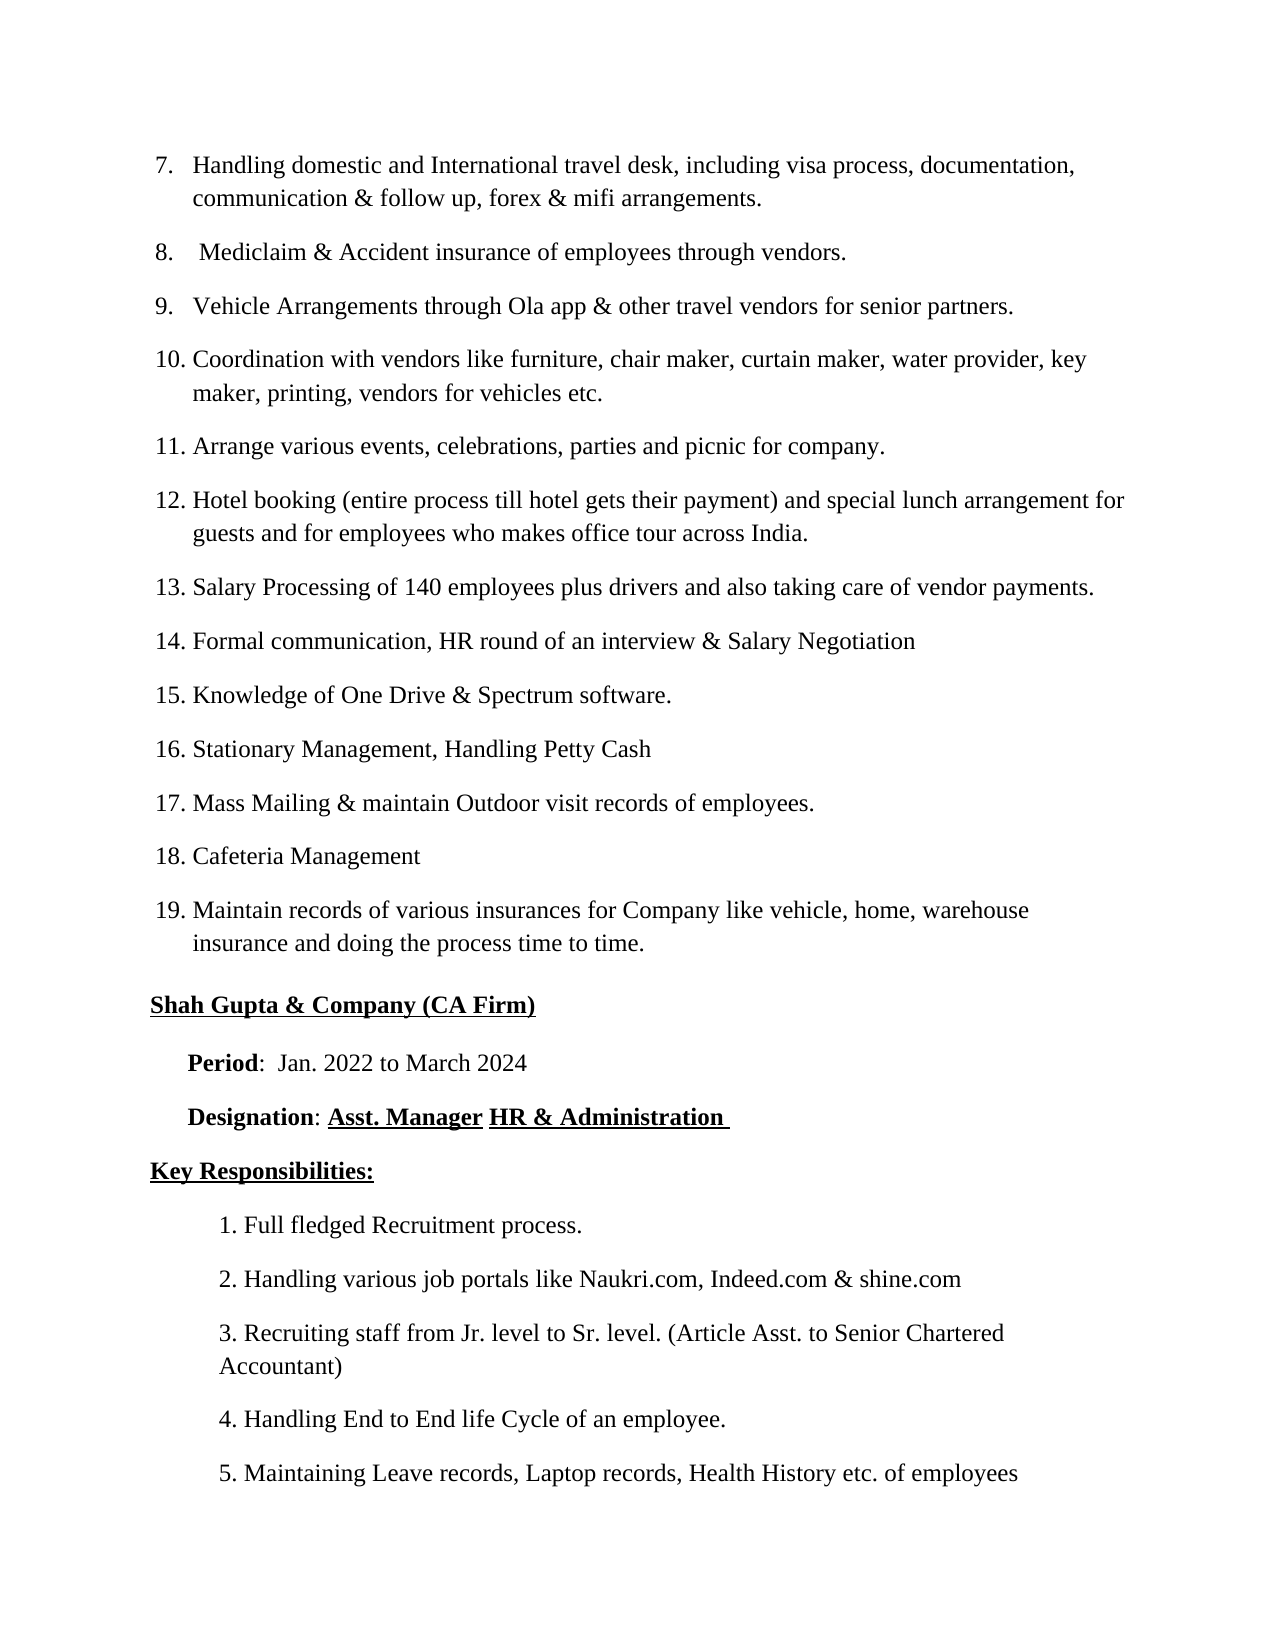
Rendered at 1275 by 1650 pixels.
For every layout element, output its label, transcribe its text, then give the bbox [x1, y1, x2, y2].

list Designation: Asst. Manager HR & Administration [187, 1102, 1125, 1131]
list Full fledged Recruitment process. [219, 1210, 1125, 1239]
list Formal communication, HR round of an interview & Salary Negotiation [155, 626, 1125, 655]
list Mediclaim & Accident insurance of employees through vendors. [155, 237, 1125, 266]
list Arrange various events, celebrations, parties and picnic for company. [155, 431, 1125, 460]
list Vehicle Arrangements through Ola app & other travel vendors for senior partners. [155, 291, 1125, 319]
list Cafeteria Management [155, 841, 1125, 870]
list Mass Mailing & maintain Outdoor visit records of employees. [155, 788, 1125, 816]
list Handling domestic and International travel desk, including visa process, documentation, communication & follow up, forex & mifi arrangements. [155, 150, 1125, 212]
list Salary Processing of 140 employees plus drivers and also taking care of vendor payments. [155, 572, 1125, 601]
list Stationary Management, Handling Petty Cash [155, 734, 1125, 762]
list Coordination with vendors like furniture, chair maker, curtain maker, water provider, key maker, printing, vendors for vehicles etc. [155, 344, 1125, 406]
list Handling various job portals like Naukri.com, Indeed.com & shine.com [219, 1264, 1125, 1293]
list Knowledge of One Drive & Spectrum software. [155, 680, 1125, 709]
list Recruiting staff from Jr. level to Sr. level. (Article Asst. to Senior Chartered Accountant) [219, 1318, 1125, 1379]
list Maintain records of various insurances for Company like vehicle, home, warehouse insurance and doing the process time to time. [155, 895, 1125, 957]
list Period: Jan. 2022 to March 2024 [187, 1048, 1125, 1077]
list Handling End to End life Cycle of an employee. [219, 1404, 1125, 1433]
list Shah Gupta & Company (CA Firm) [150, 991, 1125, 1019]
list Maintaining Leave records, Laptop records, Health History etc. of employees [219, 1458, 1125, 1487]
list Hotel booking (entire process till hotel gets their payment) and special lunch arrangement for guests and for employees who makes office tour across India. [155, 485, 1125, 547]
text Key Responsibilities: [150, 1156, 1125, 1185]
